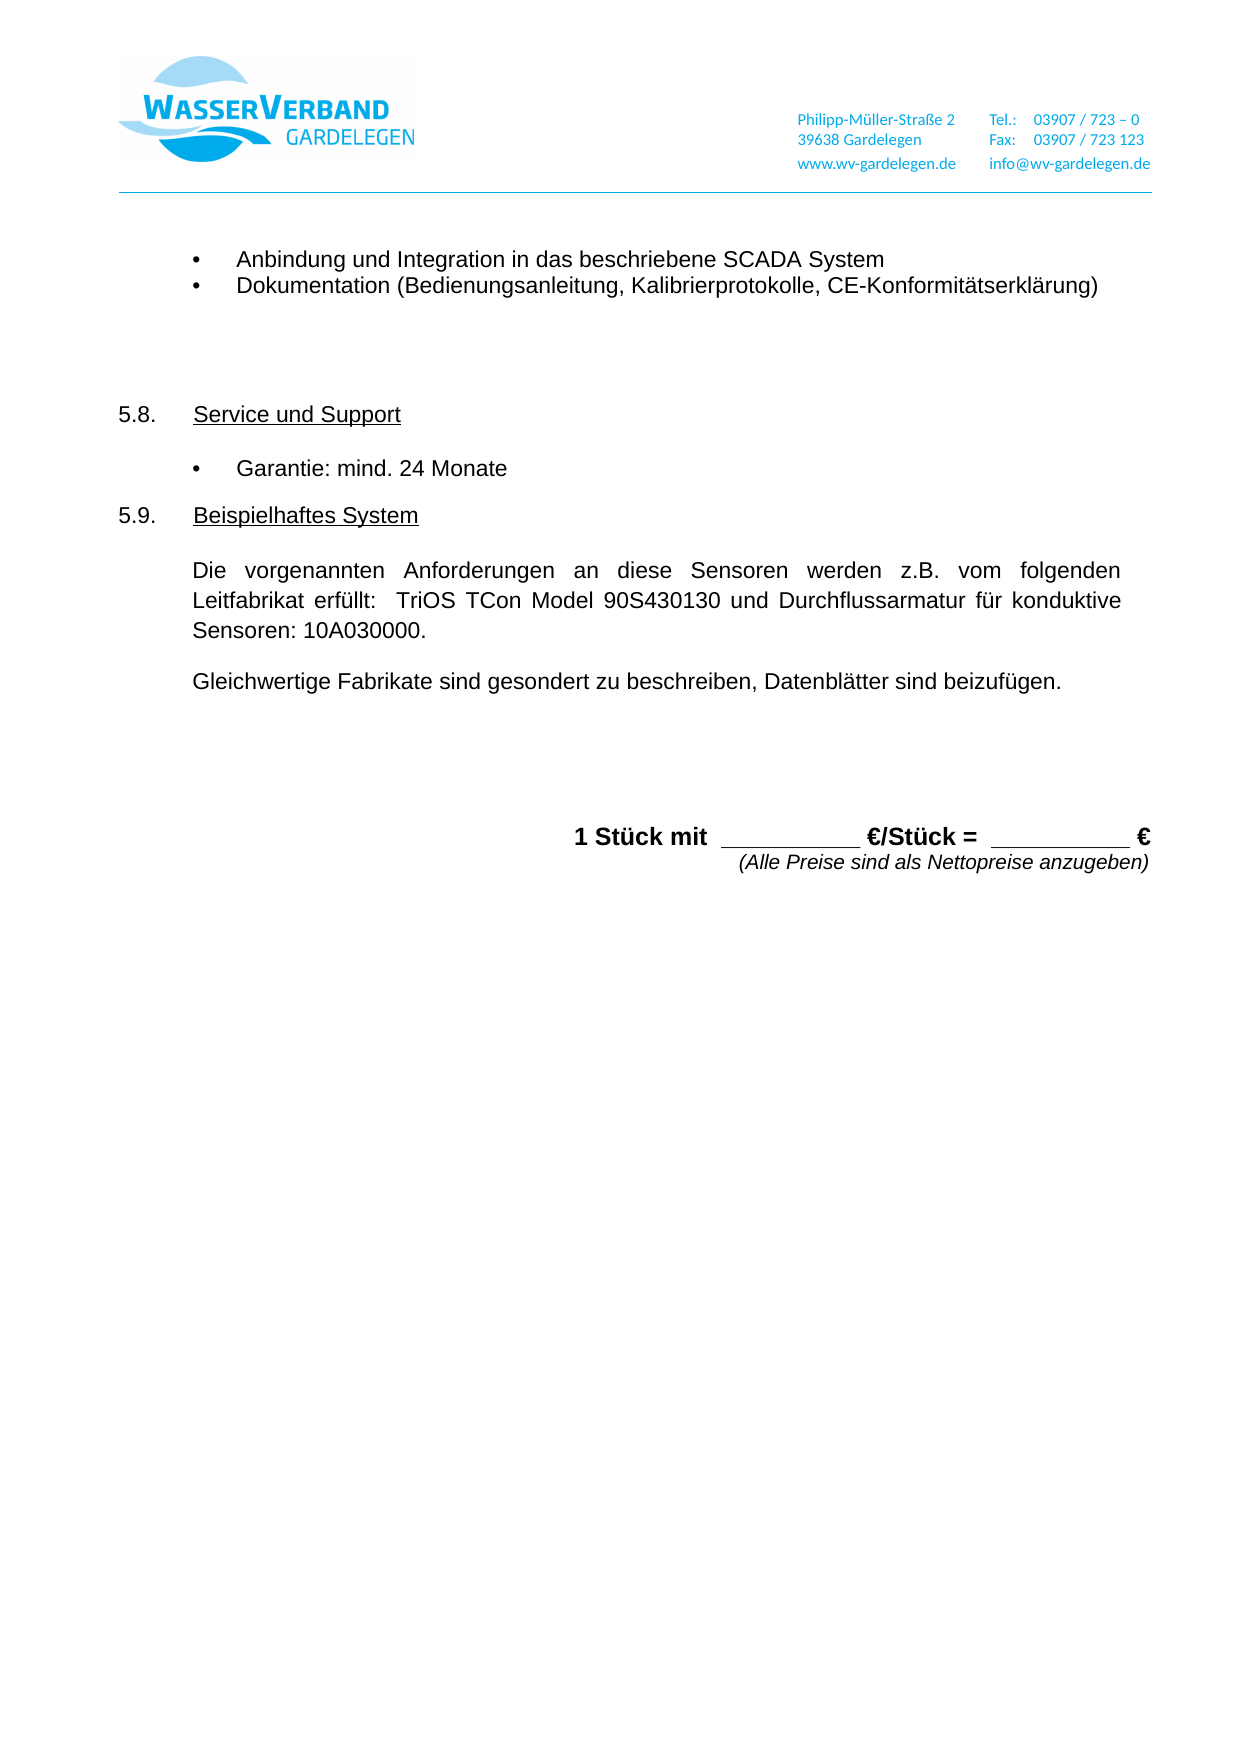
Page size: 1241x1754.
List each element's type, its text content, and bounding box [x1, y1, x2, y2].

subtitle Service und Support [118, 401, 1151, 427]
text • Garantie: mind. 24 Monate [192, 455, 1151, 482]
picture [1017, 158, 1028, 168]
text Gleichwertige Fabrikate sind gesondert zu beschreiben, Datenblätter sind beizufügen. [192, 668, 1122, 695]
text 1 Stück mit __________ €/Stück = __________ € [192, 821, 1151, 850]
text (Alle Preise sind als Nettopreise anzugeben) [118, 850, 1151, 874]
text Die vorgenannten Anforderungen an diese Sensoren werden z.B. vom folgenden Leitfabrikat erfüllt: TriOS TCon Model 90S430130 und Durchflussarmatur für konduktive Sensoren: 10A030000. [192, 557, 1122, 644]
subtitle Beispielhaftes System [118, 502, 1151, 529]
text • Anbindung und Integration in das beschriebene SCADA System [192, 246, 1151, 272]
text • Dokumentation (Bedienungsanleitung, Kalibrierprotokolle, CE-Konformitätserklärung) [192, 272, 1151, 299]
picture [1017, 167, 1027, 171]
picture [118, 56, 414, 162]
